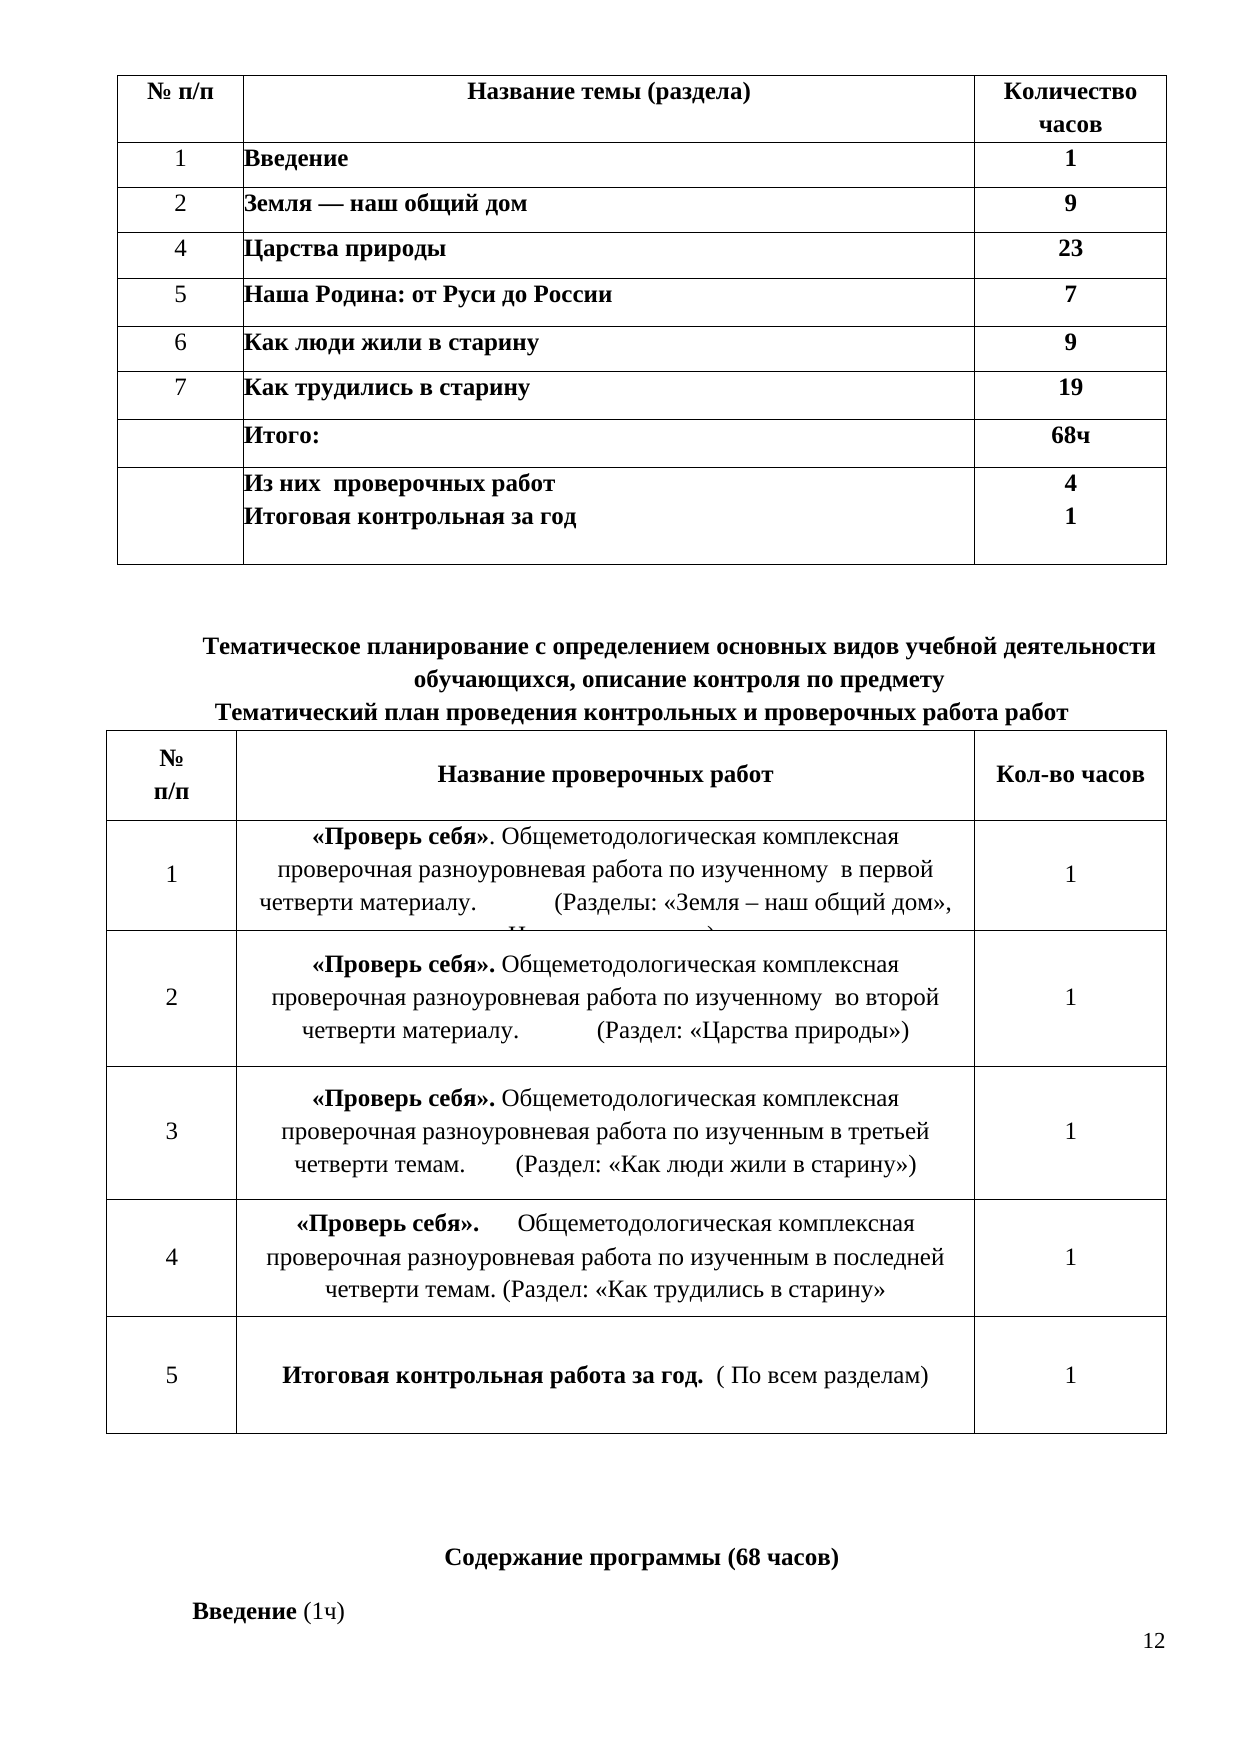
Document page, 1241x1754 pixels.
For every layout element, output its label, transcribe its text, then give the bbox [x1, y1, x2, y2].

table_cell 4 [118, 233, 243, 278]
table_cell Введение [244, 143, 974, 187]
table_header Количество часов [975, 76, 1166, 142]
table_header Название темы (раздела) [244, 76, 974, 142]
table_cell 1 [975, 1317, 1166, 1433]
text Тематический план проведения контрольных и проверочных работа работ [118, 697, 1165, 726]
table_cell 7 [118, 372, 243, 419]
table_cell Земля — наш общий дом [244, 188, 974, 232]
table_cell 4 1 [975, 468, 1166, 564]
table_header Название проверочных работ [237, 731, 974, 820]
table_cell Как люди жили в старину [244, 327, 974, 371]
table_cell Итоговая контрольная работа за год. ( По всем разделам) [237, 1317, 974, 1433]
table_cell Как трудились в старину [244, 372, 974, 419]
table_cell 3 [107, 1067, 236, 1199]
table_cell «Проверь себя». Общеметодологическая комплексная проверочная разноуровневая работа по изученным в третьей четверти темам. (Раздел: «Как люди жили в старину») [237, 1067, 974, 1199]
table_cell 9 [975, 188, 1166, 232]
text Введение (1ч) [118, 1596, 1165, 1624]
table_cell «Проверь себя». Общеметодологическая комплексная проверочная разноуровневая работа по изученным в последней четверти темам. (Раздел: «Как трудились в старину» [237, 1200, 974, 1316]
table_cell 19 [975, 372, 1166, 419]
table_cell 1 [975, 1200, 1166, 1316]
table_cell 1 [975, 143, 1166, 187]
table_cell 2 [107, 931, 236, 1066]
table_cell 6 [118, 327, 243, 371]
text Содержание программы (68 часов) [118, 1542, 1165, 1571]
table_cell [118, 468, 243, 564]
table_cell Царства природы [244, 233, 974, 278]
table_cell 4 [107, 1200, 236, 1316]
table_cell 2 [118, 188, 243, 232]
table_cell 7 [975, 279, 1166, 326]
table_cell 1 [975, 1067, 1166, 1199]
table_cell [118, 420, 243, 467]
table_cell «Проверь себя». Общеметодологическая комплексная проверочная разноуровневая работа по изученному в первой четверти материалу. (Разделы: «Земля – наш общий дом», «Царства природы») [237, 821, 974, 930]
table_header № п/п [118, 76, 243, 142]
table_cell 1 [107, 821, 236, 930]
table_cell «Проверь себя». Общеметодологическая комплексная проверочная разноуровневая работа по изученному во второй четверти материалу. (Раздел: «Царства природы») [237, 931, 974, 1066]
table_header Кол-во часов [975, 731, 1166, 820]
table_cell 5 [107, 1317, 236, 1433]
table_cell Из них проверочных работ Итоговая контрольная за год [244, 468, 974, 564]
table_cell 68ч [975, 420, 1166, 467]
table_cell Наша Родина: от Руси до России [244, 279, 974, 326]
table_header № п/п [107, 731, 236, 820]
table_cell 1 [118, 143, 243, 187]
text Тематическое планирование с определением основных видов учебной деятельности обучающихся, описание контроля по предмету [193, 631, 1165, 692]
table_cell 1 [975, 931, 1166, 1066]
table_cell Итого: [244, 420, 974, 467]
table_cell 1 [975, 821, 1166, 930]
table_cell 23 [975, 233, 1166, 278]
table_cell 9 [975, 327, 1166, 371]
table_cell 5 [118, 279, 243, 326]
